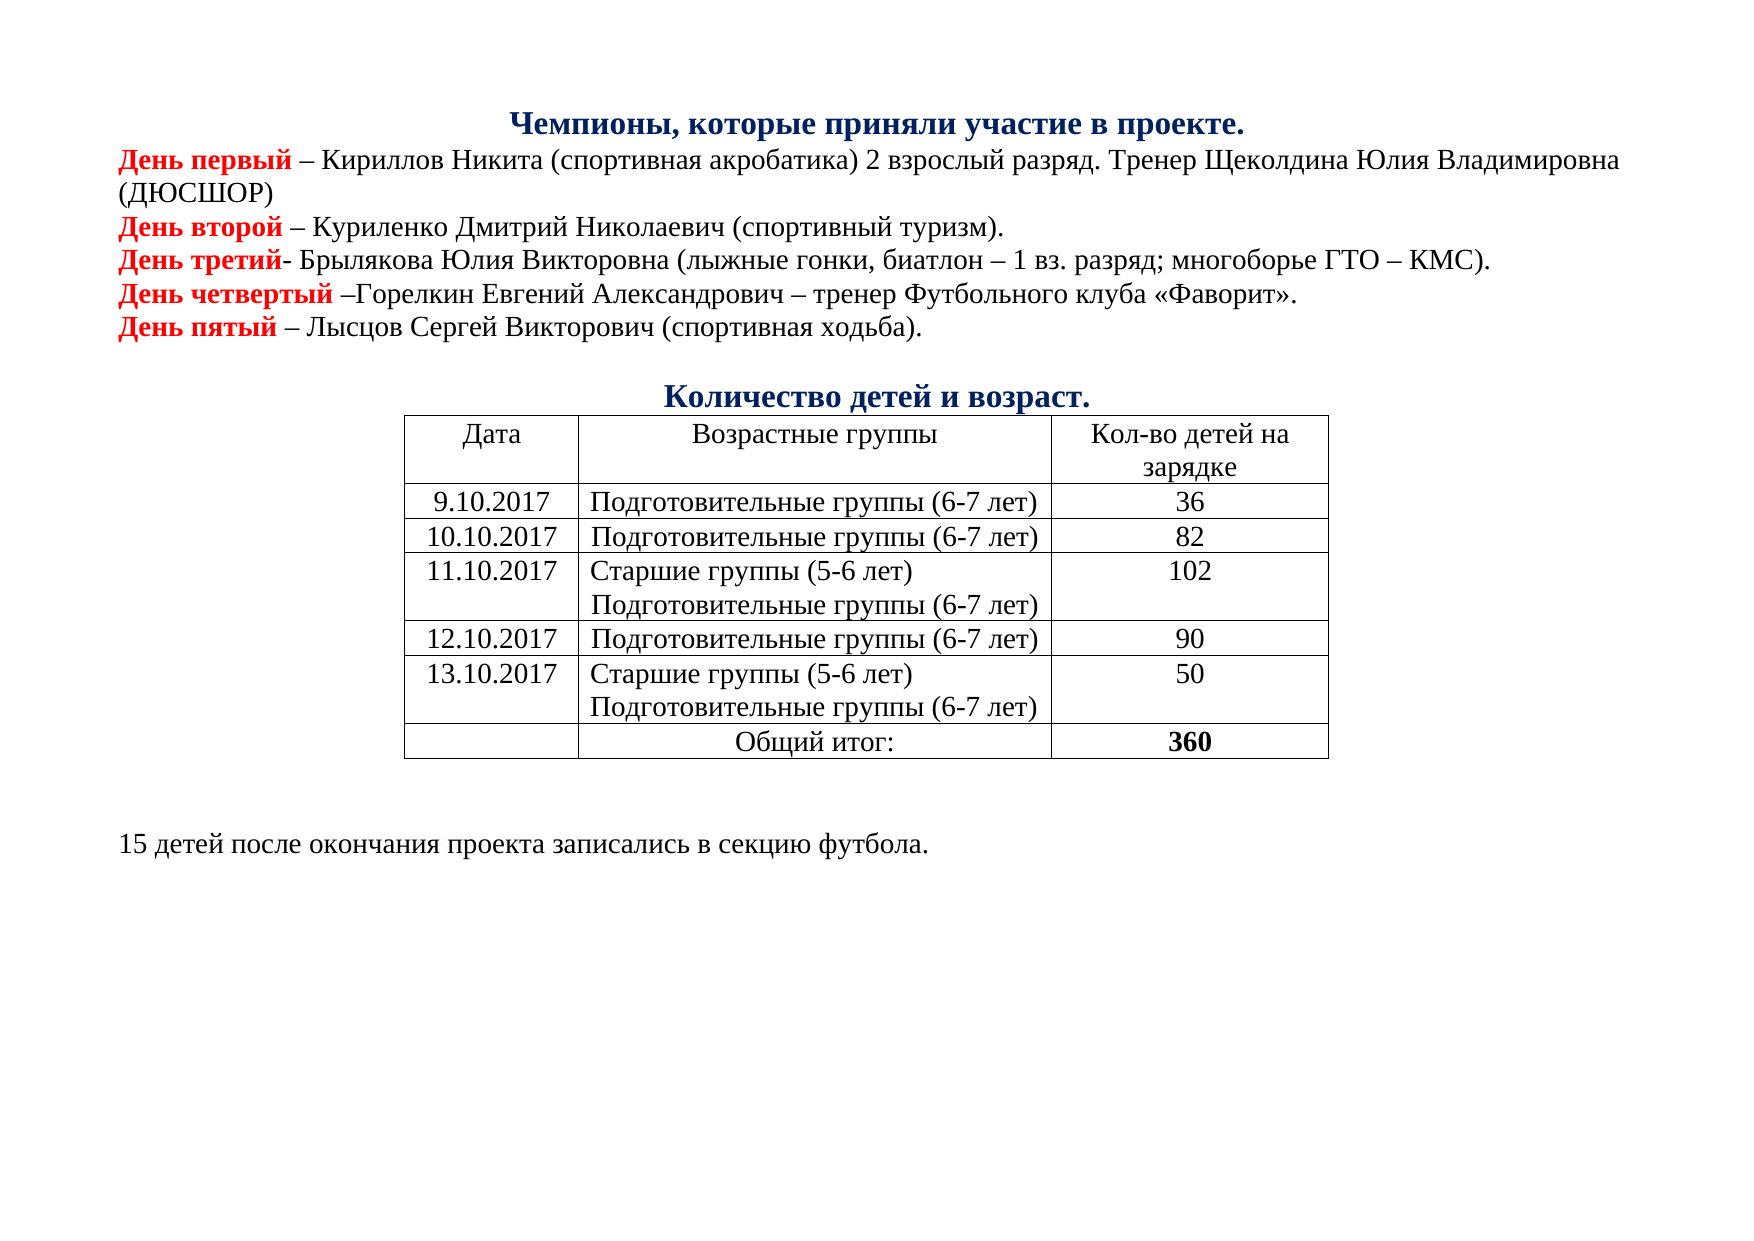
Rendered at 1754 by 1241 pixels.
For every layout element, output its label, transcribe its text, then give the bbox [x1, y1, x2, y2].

table_cell Старшие группы (5-6 лет) Подготовительные группы (6-7 лет) [579, 553, 1051, 620]
table_cell Подготовительные группы (6-7 лет) [579, 484, 1051, 518]
table_header Дата [405, 416, 578, 483]
table_cell 102 [1052, 553, 1328, 620]
table_cell 82 [1052, 519, 1328, 552]
text Количество детей и возраст. [118, 377, 1636, 415]
table_cell 12.10.2017 [405, 621, 578, 655]
text День второй – Куриленко Дмитрий Николаевич (спортивный туризм). [118, 209, 1636, 242]
table_cell Подготовительные группы (6-7 лет) [579, 621, 1051, 655]
table_cell 10.10.2017 [405, 519, 578, 552]
table_cell Подготовительные группы (6-7 лет) [579, 519, 1051, 552]
table_cell 13.10.2017 [405, 656, 578, 723]
table_cell Общий итог: [579, 724, 1051, 758]
text День пятый – Лысцов Сергей Викторович (спортивная ходьба). [118, 309, 1636, 343]
table_cell 360 [1052, 724, 1328, 758]
text 15 детей после окончания проекта записались в секцию футбола. [118, 826, 1636, 859]
text День третий- Брылякова Юлия Викторовна (лыжные гонки, биатлон – 1 вз. разряд; многоборье ГТО – КМС). [118, 242, 1636, 276]
text Чемпионы, которые приняли участие в проекте. [118, 103, 1636, 142]
table_cell 90 [1052, 621, 1328, 655]
table_cell 36 [1052, 484, 1328, 518]
table_cell 50 [1052, 656, 1328, 723]
text День четвертый –Горелкин Евгений Александрович – тренер Футбольного клуба «Фаворит». [118, 276, 1636, 309]
text День первый – Кириллов Никита (спортивная акробатика) 2 взрослый разряд. Тренер Щеколдина Юлия Владимировна (ДЮСШОР) [118, 142, 1636, 209]
table_cell Старшие группы (5-6 лет) Подготовительные группы (6-7 лет) [579, 656, 1051, 723]
table_header Возрастные группы [579, 416, 1051, 483]
table_cell 9.10.2017 [405, 484, 578, 518]
table_cell [405, 724, 578, 758]
table_cell 11.10.2017 [405, 553, 578, 620]
table_header Кол-во детей на зарядке [1052, 416, 1328, 483]
